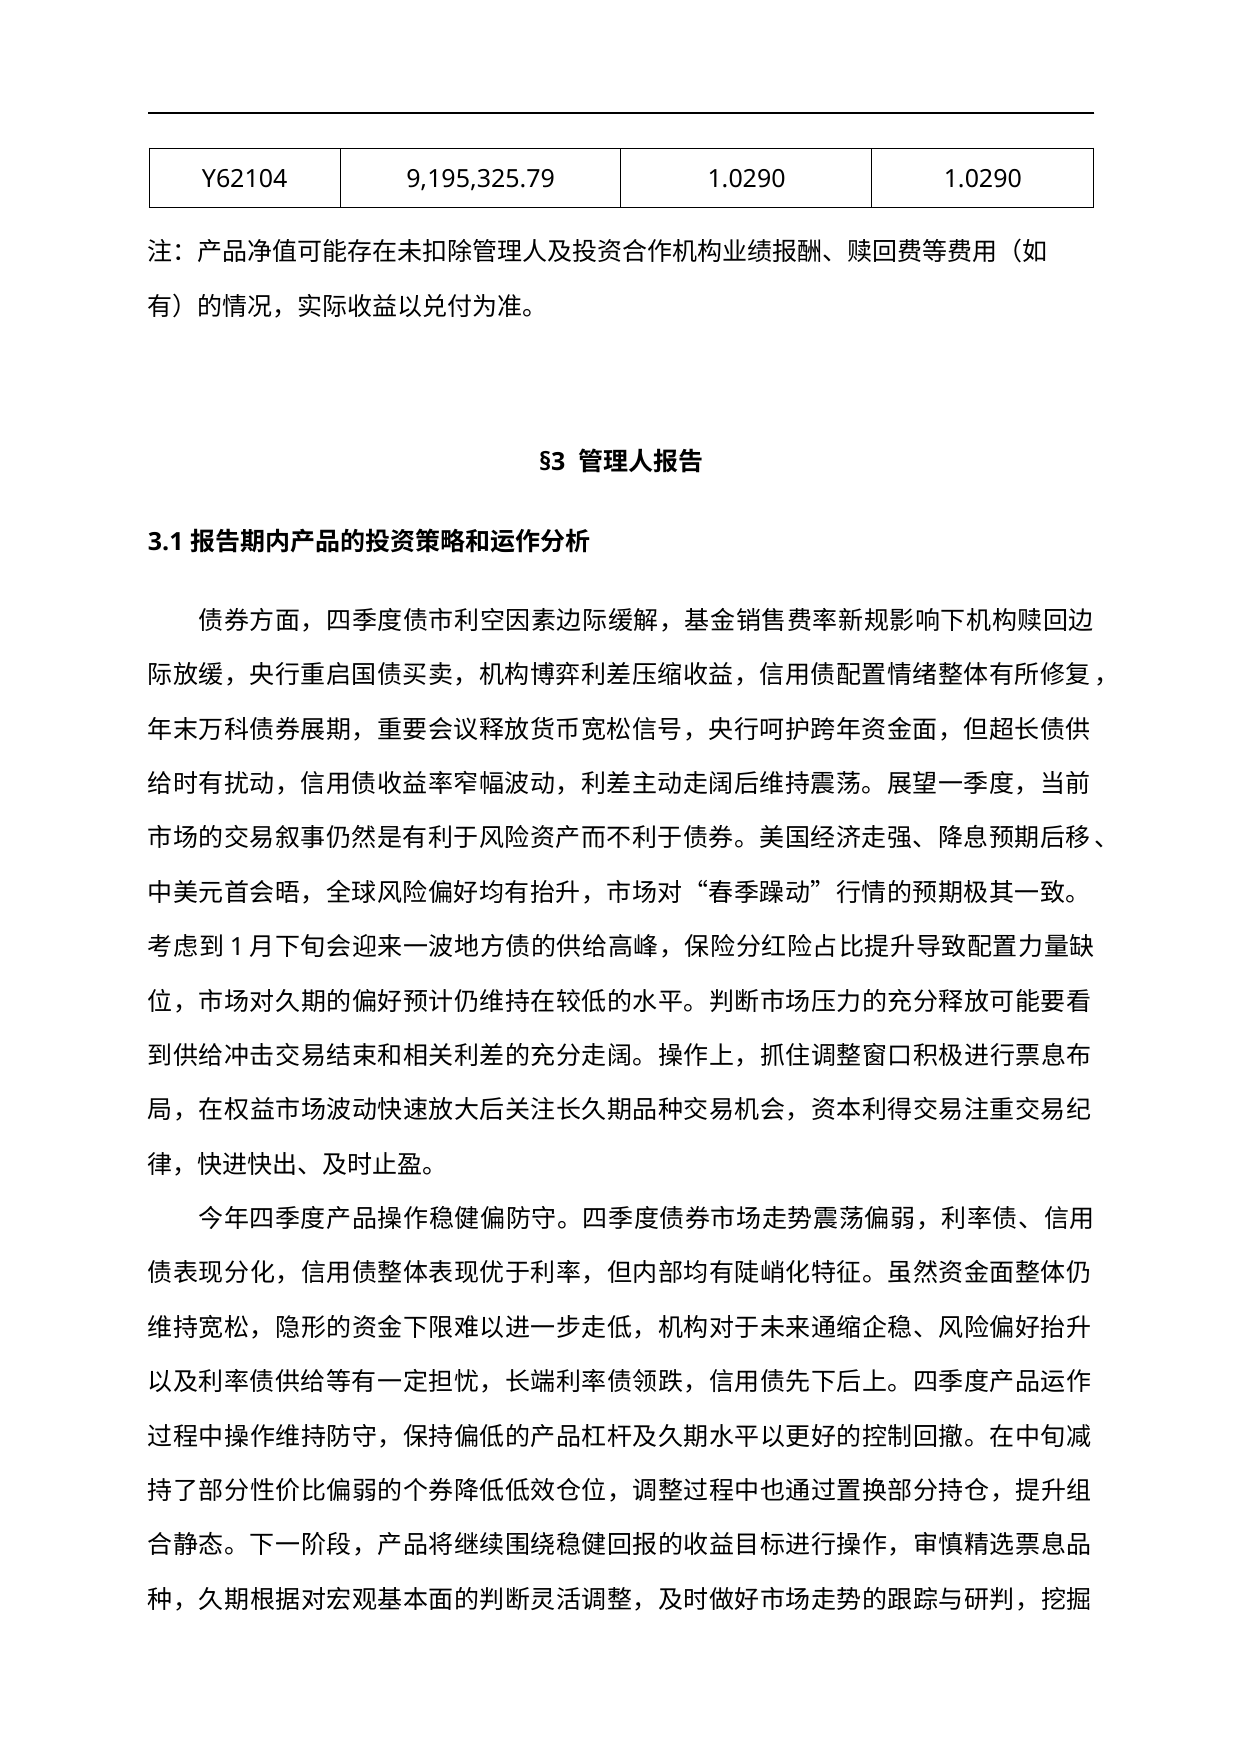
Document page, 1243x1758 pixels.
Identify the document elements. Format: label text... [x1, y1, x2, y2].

table_cell Y62104 [150, 149, 340, 207]
table_cell 1.0290 [872, 149, 1093, 207]
text 3.1 报告期内产品的投资策略和运作分析 [148, 521, 1094, 557]
text §3 管理人报告 [148, 442, 1094, 478]
text 注：产品净值可能存在未扣除管理人及投资合作机构业绩报酬、赎回费等费用（如有）的情况，实际收益以兑付为准。 [148, 232, 1094, 322]
table_cell 1.0290 [621, 149, 871, 207]
table_cell 9,195,325.79 [341, 149, 620, 207]
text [148, 600, 1094, 1615]
